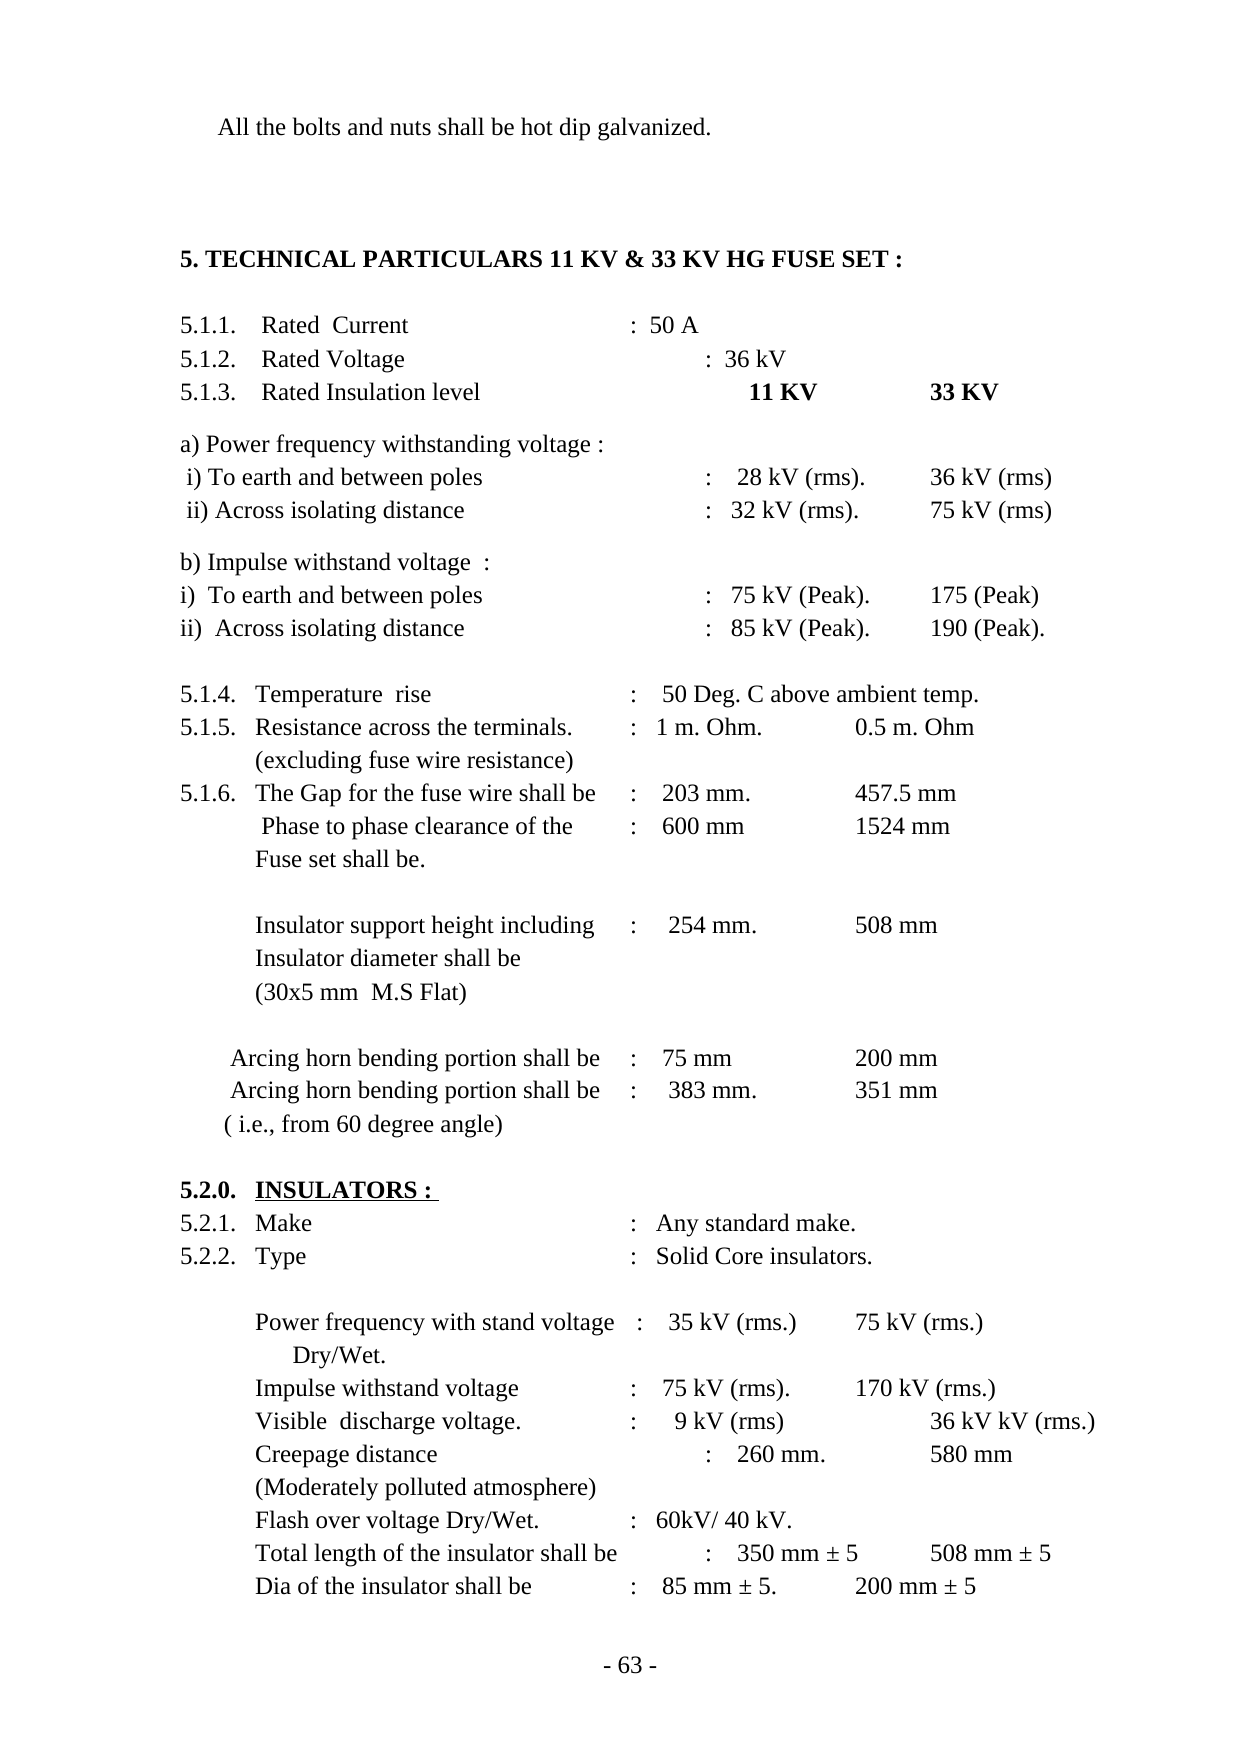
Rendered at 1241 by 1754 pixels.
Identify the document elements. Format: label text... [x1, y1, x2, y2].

text 5.2.2. Type : Solid Core insulators. [180, 1241, 1115, 1269]
text (Moderately polluted atmosphere) [255, 1472, 1115, 1501]
list Arcing horn bending portion shall be : 383 mm. 351 mm [180, 1076, 1115, 1104]
text 5.1.2. Rated Voltage : 36 kV [180, 344, 1115, 372]
list Dia of the insulator shall be : 85 mm ± 5. 200 mm ± 5 [255, 1571, 1115, 1600]
list Total length of the insulator shall be : 350 mm ± 5 508 mm ± 5 [255, 1538, 1115, 1567]
text 5.2.1. Make : Any standard make. [180, 1208, 1115, 1236]
list All the bolts and nuts shall be hot dip galvanized. [217, 112, 1115, 141]
text ii) Across isolating distance : 32 kV (rms). 75 kV (rms) [180, 495, 1115, 524]
list Power frequency with stand voltage : 35 kV (rms.) 75 kV (rms.) [255, 1307, 1115, 1336]
list Insulator support height including : 254 mm. 508 mm [180, 911, 1115, 939]
list (30x5 mm M.S Flat) [180, 977, 1115, 1005]
text i) To earth and between poles : 28 kV (rms). 36 kV (rms) [180, 462, 1115, 491]
text 5.1.3. Rated Insulation level 11 KV 33 KV [180, 377, 1115, 405]
text 5.1.1. Rated Current : 50 A [180, 311, 1115, 339]
text 5.1.6. The Gap for the fuse wire shall be : 203 mm. 457.5 mm [180, 778, 1115, 807]
text 5.1.4. Temperature rise : 50 Deg. C above ambient temp. [180, 679, 1115, 708]
list Creepage distance : 260 mm. 580 mm [255, 1439, 1115, 1468]
list Phase to phase clearance of the : 600 mm 1524 mm [180, 811, 1115, 840]
text Dry/Wet. [292, 1340, 1115, 1368]
text i) To earth and between poles : 75 kV (Peak). 175 (Peak) [180, 580, 1115, 609]
list Visible discharge voltage. : 9 kV (rms) 36 kV kV (rms.) [255, 1406, 1115, 1434]
list Insulator diameter shall be [180, 943, 1115, 972]
text Fuse set shall be. [255, 844, 1115, 873]
text b) Impulse withstand voltage : [180, 547, 1115, 576]
text 5.1.5. Resistance across the terminals. : 1 m. Ohm. 0.5 m. Ohm [180, 712, 1115, 741]
text 5.2.0. INSULATORS : [180, 1175, 1115, 1203]
text a) Power frequency withstanding voltage : [180, 429, 1115, 458]
list Arcing horn bending portion shall be : 75 mm 200 mm [180, 1043, 1115, 1071]
list Flash over voltage Dry/Wet. : 60kV/ 40 kV. [255, 1505, 1115, 1534]
list Impulse withstand voltage : 75 kV (rms). 170 kV (rms.) [255, 1373, 1115, 1402]
text (excluding fuse wire resistance) [180, 745, 1115, 774]
list ( i.e., from 60 degree angle) [180, 1109, 1115, 1137]
text ii) Across isolating distance : 85 kV (Peak). 190 (Peak). [180, 613, 1115, 642]
text 5. TECHNICAL PARTICULARS 11 KV & 33 KV HG FUSE SET : [180, 244, 1115, 273]
